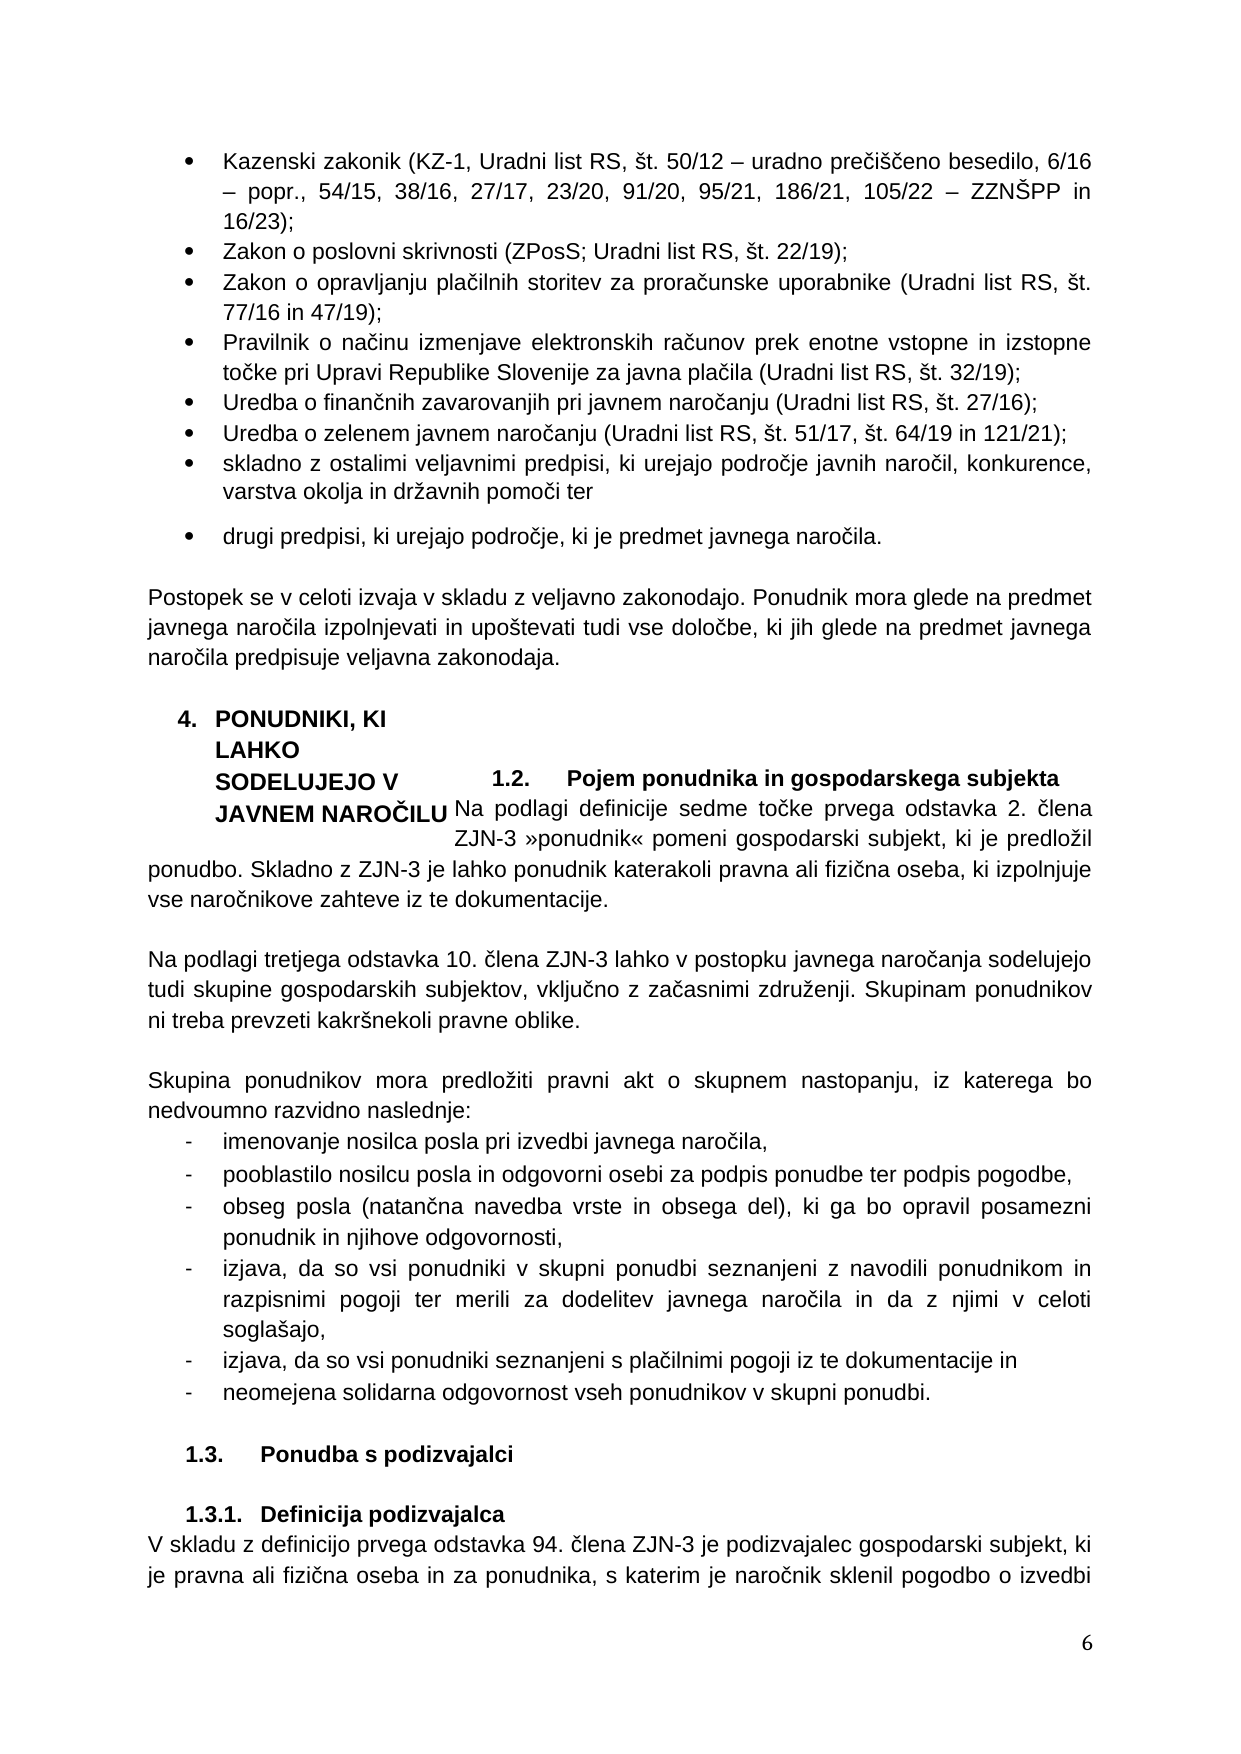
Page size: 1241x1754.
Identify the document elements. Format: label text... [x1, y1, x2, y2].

list izjava, da so vsi ponudniki v skupni ponudbi seznanjeni z navodili ponudnikom in razpisnimi pogoji ter merili za dodelitev javnega naročila in da z njimi v celoti soglašajo, [185, 1254, 1092, 1342]
list izjava, da so vsi ponudniki seznanjeni s plačilnimi pogoji iz te dokumentacije in [185, 1346, 1092, 1374]
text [148, 1531, 1092, 1588]
list Zakon o poslovni skrivnosti (ZPosS; Uradni list RS, št. 22/19); [185, 238, 1092, 265]
subtitle Pojem ponudnika in gospodarskega subjekta [454, 765, 1092, 791]
list pooblastilo nosilcu posla in odgovorni osebi za podpis ponudbe ter podpis pogodbe, [185, 1160, 1092, 1188]
list drugi predpisi, ki urejajo področje, ki je predmet javnega naročila. [185, 523, 1092, 550]
subtitle Ponudba s podizvajalci [185, 1441, 1092, 1467]
list skladno z ostalimi veljavnimi predpisi, ki urejajo področje javnih naročil, konkurence, varstva okolja in državnih pomoči ter [185, 450, 1092, 504]
text Skupina ponudnikov mora predložiti pravni akt o skupnem nastopanju, iz katerega bo nedvoumno razvidno naslednje: [148, 1067, 1092, 1124]
list Kazenski zakonik (KZ-1, Uradni list RS, št. 50/12 – uradno prečiščeno besedilo, 6/16 – popr., 54/15, 38/16, 27/17, 23/20, 91/20, 95/21, 186/21, 105/22 – ZZNŠPP in 16/23); [185, 148, 1092, 234]
subtitle PONUDNIKI, KI LAHKO SODELUJEJO V JAVNEM NAROČILU [177, 705, 454, 827]
list imenovanje nosilca posla pri izvedbi javnega naročila, [185, 1127, 1092, 1156]
list Zakon o opravljanju plačilnih storitev za proračunske uporabnike (Uradni list RS, št. 77/16 in 47/19); [185, 268, 1092, 325]
text Postopek se v celoti izvaja v skladu z veljavno zakonodajo. Ponudnik mora glede na predmet javnega naročila izpolnjevati in upoštevati tudi vse določbe, ki jih glede na predmet javnega naročila predpisuje veljavna zakonodaja. [148, 584, 1092, 671]
list Pravilnik o načinu izmenjave elektronskih računov prek enotne vstopne in izstopne točke pri Upravi Republike Slovenije za javna plačila (Uradni list RS, št. 32/19); [185, 329, 1092, 386]
list Uredba o finančnih zavarovanjih pri javnem naročanju (Uradni list RS, št. 27/16); [185, 389, 1092, 416]
text Na podlagi tretjega odstavka 10. člena ZJN-3 lahko v postopku javnega naročanja sodelujejo tudi skupine gospodarskih subjektov, vključno z začasnimi združenji. Skupinam ponudnikov ni treba prevzeti kakršnekoli pravne oblike. [148, 946, 1092, 1033]
list obseg posla (natančna navedba vrste in obsega del), ki ga bo opravil posamezni ponudnik in njihove odgovornosti, [185, 1192, 1092, 1250]
text Na podlagi definicije sedme točke prvega odstavka 2. člena ZJN-3 »ponudnik« pomeni gospodarski subjekt, ki je predložil ponudbo. Skladno z ZJN-3 je lahko ponudnik katerakoli pravna ali fizična oseba, ki izpolnjuje vse naročnikove zahteve iz te dokumentacije. [148, 795, 1092, 912]
list neomejena solidarna odgovornost vseh ponudnikov v skupni ponudbi. [185, 1378, 1092, 1406]
subtitle Definicija podizvajalca [185, 1501, 1092, 1528]
list Uredba o zelenem javnem naročanju (Uradni list RS, št. 51/17, št. 64/19 in 121/21); [185, 419, 1092, 446]
